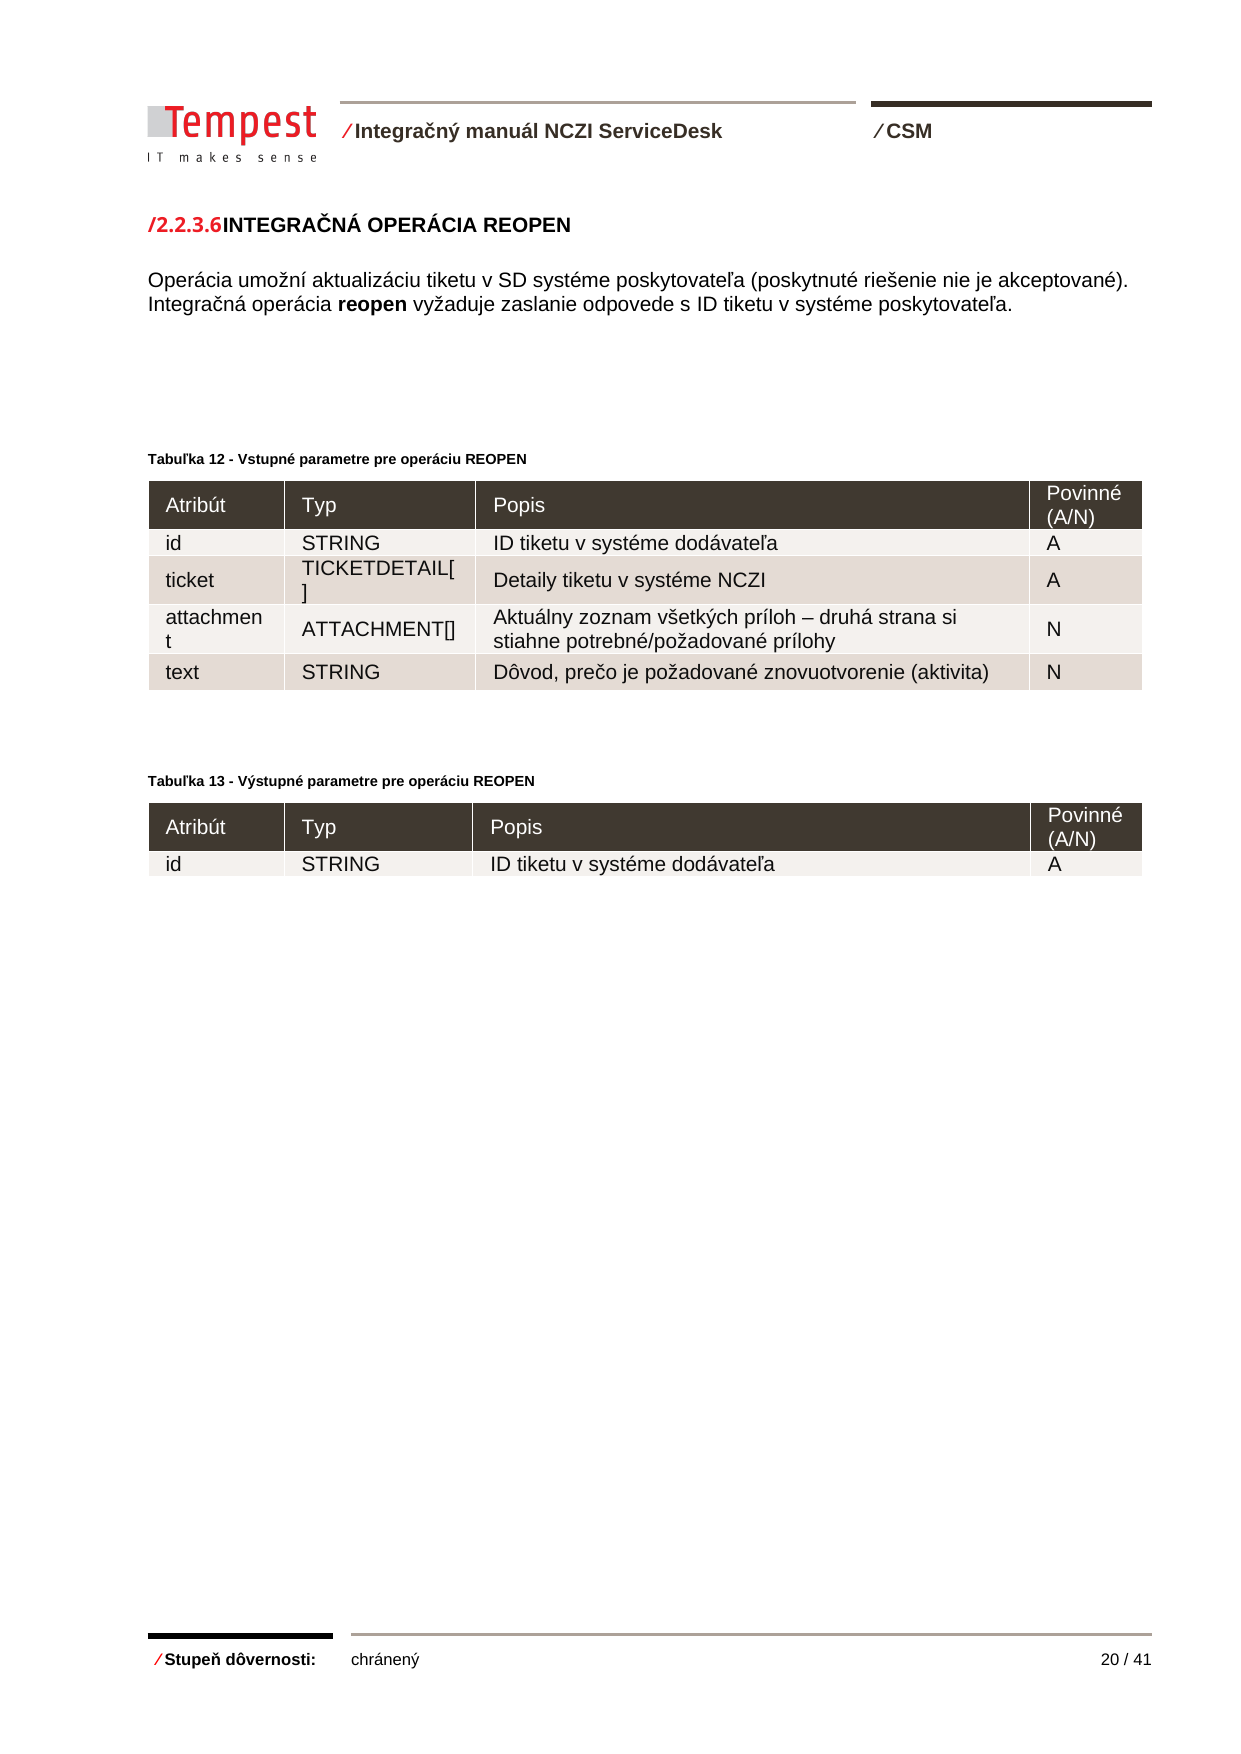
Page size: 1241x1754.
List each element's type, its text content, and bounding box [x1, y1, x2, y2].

table_cell id [149, 852, 284, 876]
text Operácia umožní aktualizáciu tiketu v SD systéme poskytovateľa (poskytnuté riešenie nie je akceptované). Integračná operácia reopen vyžaduje zaslanie odpovede s ID tiketu v systéme poskytovateľa. [148, 268, 1152, 316]
table_cell TICKETDETAIL[] [285, 556, 475, 604]
text Tabuľka 12 - Vstupné parametre pre operáciu REOPEN [148, 451, 1152, 468]
table_cell STRING [285, 654, 475, 690]
table_cell A [1030, 556, 1142, 604]
table_cell N [1030, 654, 1142, 690]
table_cell Aktuálny zoznam všetkých príloh – druhá strana si stiahne potrebné/požadované prílohy [476, 605, 1029, 653]
table_header Popis [473, 803, 1030, 851]
table_cell A [1030, 530, 1142, 555]
text Tabuľka 13 - Výstupné parametre pre operáciu REOPEN [148, 773, 1152, 789]
table_cell STRING [285, 530, 475, 555]
table_cell id [149, 530, 284, 555]
table_cell text [149, 654, 284, 690]
table_cell ID tiketu v systéme dodávateľa [476, 530, 1029, 555]
subtitle Integračná operácia reopen [148, 170, 1152, 238]
table_header Atribút [149, 481, 284, 529]
table_header Popis [476, 481, 1029, 529]
table_header Typ [285, 481, 475, 529]
table_cell ticket [149, 556, 284, 604]
table_cell attachment [149, 605, 284, 653]
table_header Atribút [149, 803, 284, 851]
table_header Povinné (A/N) [1031, 803, 1142, 851]
table_cell N [1030, 605, 1142, 653]
picture [147, 106, 316, 162]
table_header Povinné (A/N) [1030, 481, 1142, 529]
table_cell Dôvod, prečo je požadované znovuotvorenie (aktivita) [476, 654, 1029, 690]
table_cell ID tiketu v systéme dodávateľa [473, 852, 1030, 876]
table_cell Detaily tiketu v systéme NCZI [476, 556, 1029, 604]
table_cell A [1031, 852, 1142, 876]
table_header Typ [285, 803, 472, 851]
table_cell STRING [285, 852, 472, 876]
table_cell ATTACHMENT[] [285, 605, 475, 653]
